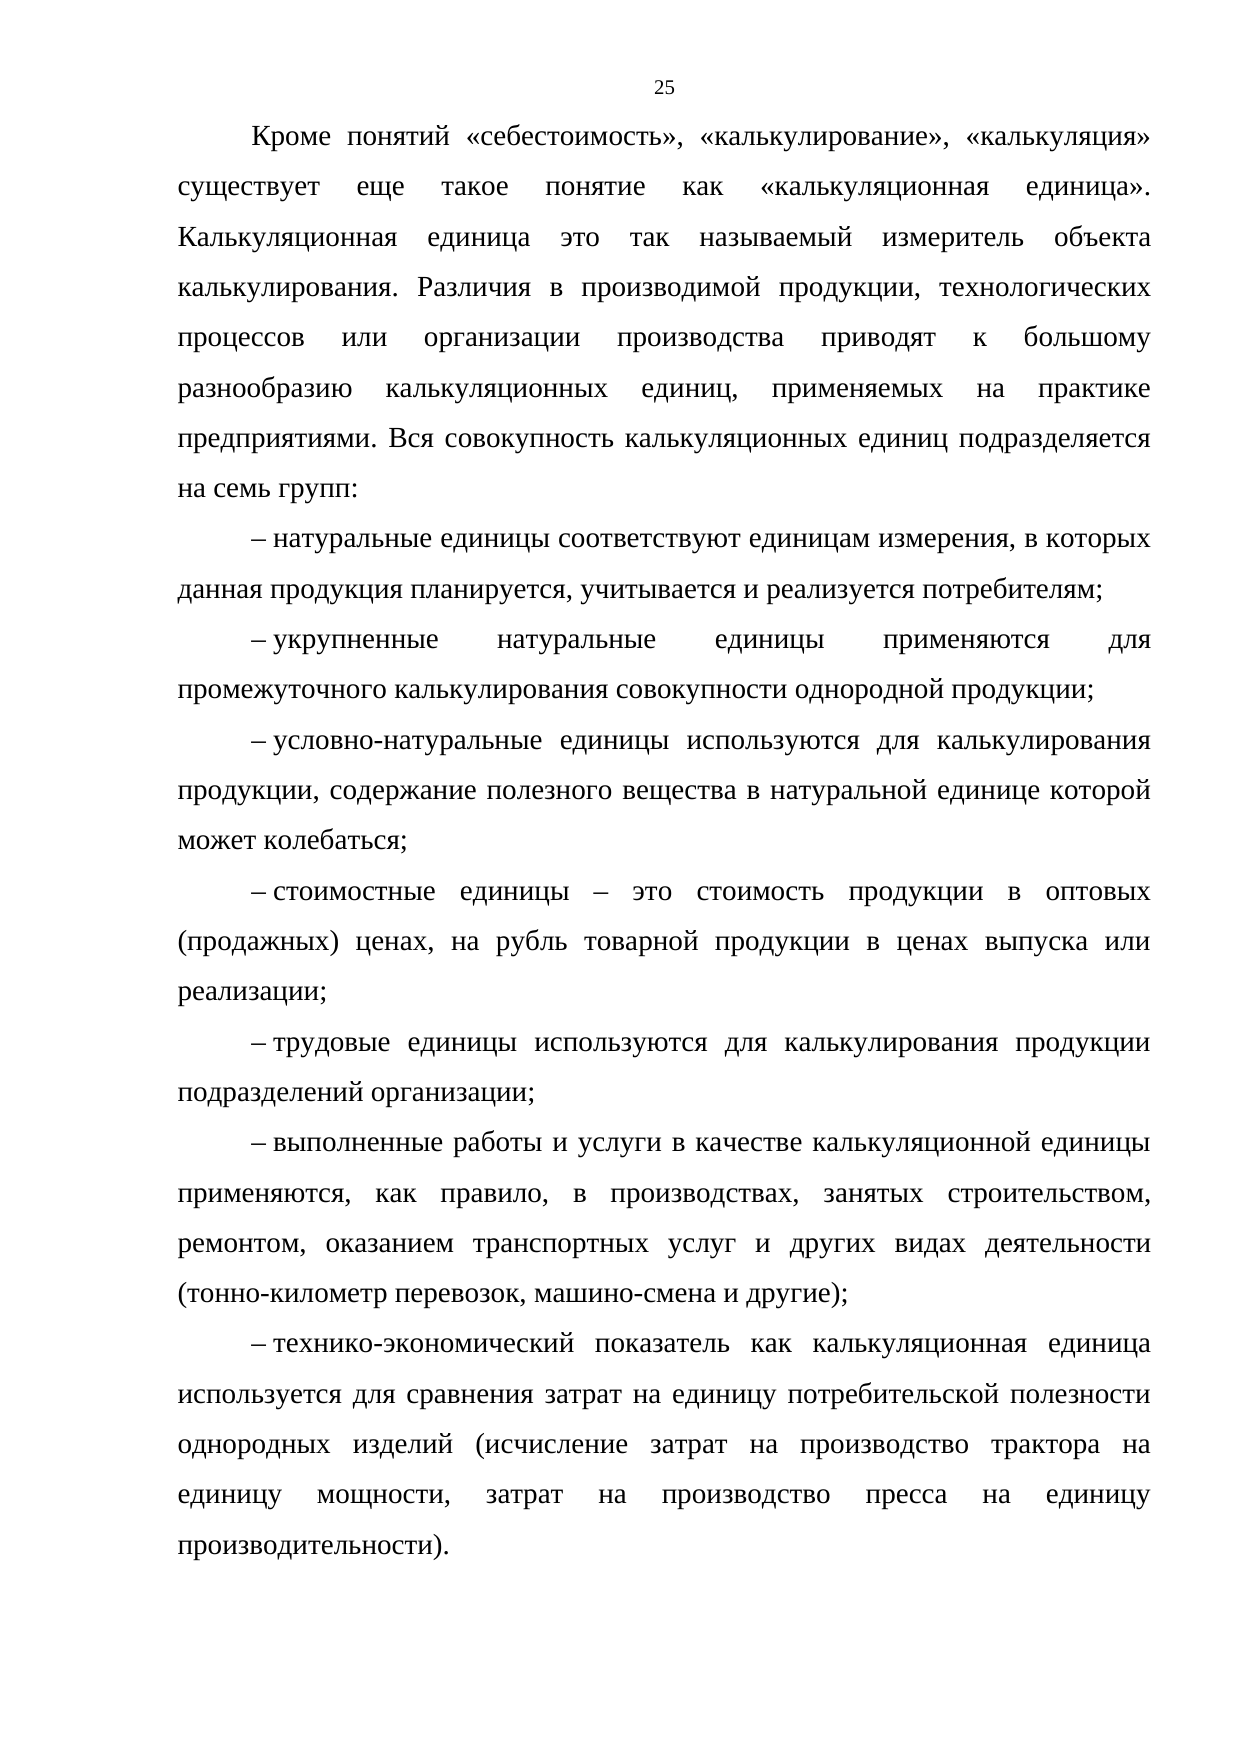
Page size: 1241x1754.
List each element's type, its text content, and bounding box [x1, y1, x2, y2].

text – натуральные единицы соответствуют единицам измерения, в которых данная продукция планируется, учитывается и реализуется потребителям; [177, 521, 1152, 604]
text – технико-экономический показатель как калькуляционная единица используется для сравнения затрат на единицу потребительской полезности однородных изделий (исчисление затрат на производство трактора на единицу мощности, затрат на производство пресса на единицу производительности). [177, 1326, 1152, 1560]
text – выполненные работы и услуги в качестве калькуляционной единицы применяются, как правило, в производствах, занятых строительством, ремонтом, оказанием транспортных услуг и других видах деятельности (тонно-километр перевозок, машино-смена и другие); [177, 1124, 1152, 1309]
text – стоимостные единицы – это стоимость продукции в оптовых (продажных) ценах, на рубль товарной продукции в ценах выпуска или реализации; [177, 873, 1152, 1007]
text Кроме понятий «себестоимость», «калькулирование», «калькуляция» существует еще такое понятие как «калькуляционная единица». Калькуляционная единица это так называемый измеритель объекта калькулирования. Различия в производимой продукции, технологических процессов или организации производства приводят к большому разнообразию калькуляционных единиц, применяемых на практике предприятиями. Вся совокупность калькуляционных единиц подразделяется на семь групп: [177, 118, 1152, 504]
text – трудовые единицы используются для калькулирования продукции подразделений организации; [177, 1024, 1152, 1108]
text – укрупненные натуральные единицы применяются для промежуточного калькулирования совокупности однородной продукции; [177, 621, 1152, 705]
text – условно-натуральные единицы используются для калькулирования продукции, содержание полезного вещества в натуральной единице которой может колебаться; [177, 722, 1152, 856]
